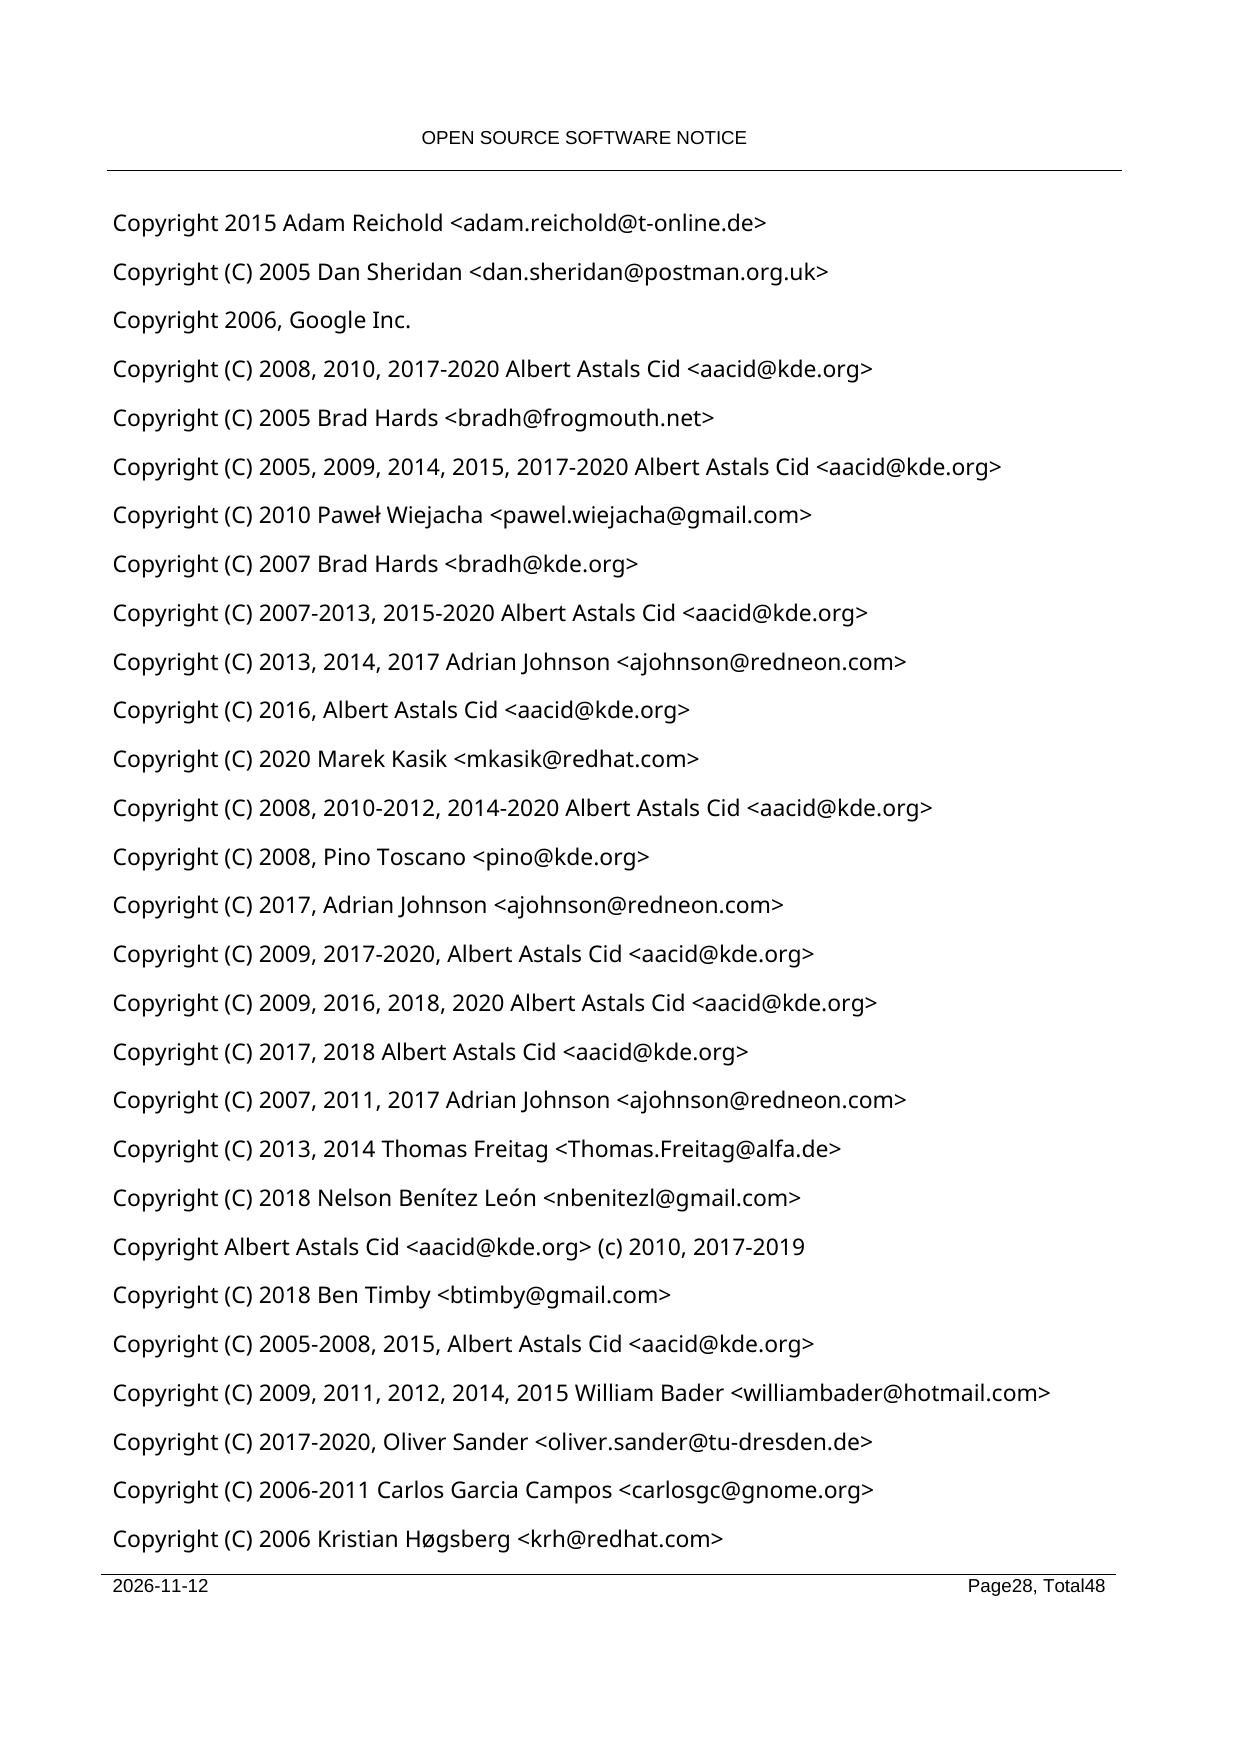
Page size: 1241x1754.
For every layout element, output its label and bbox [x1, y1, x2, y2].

text [112, 206, 1128, 1555]
